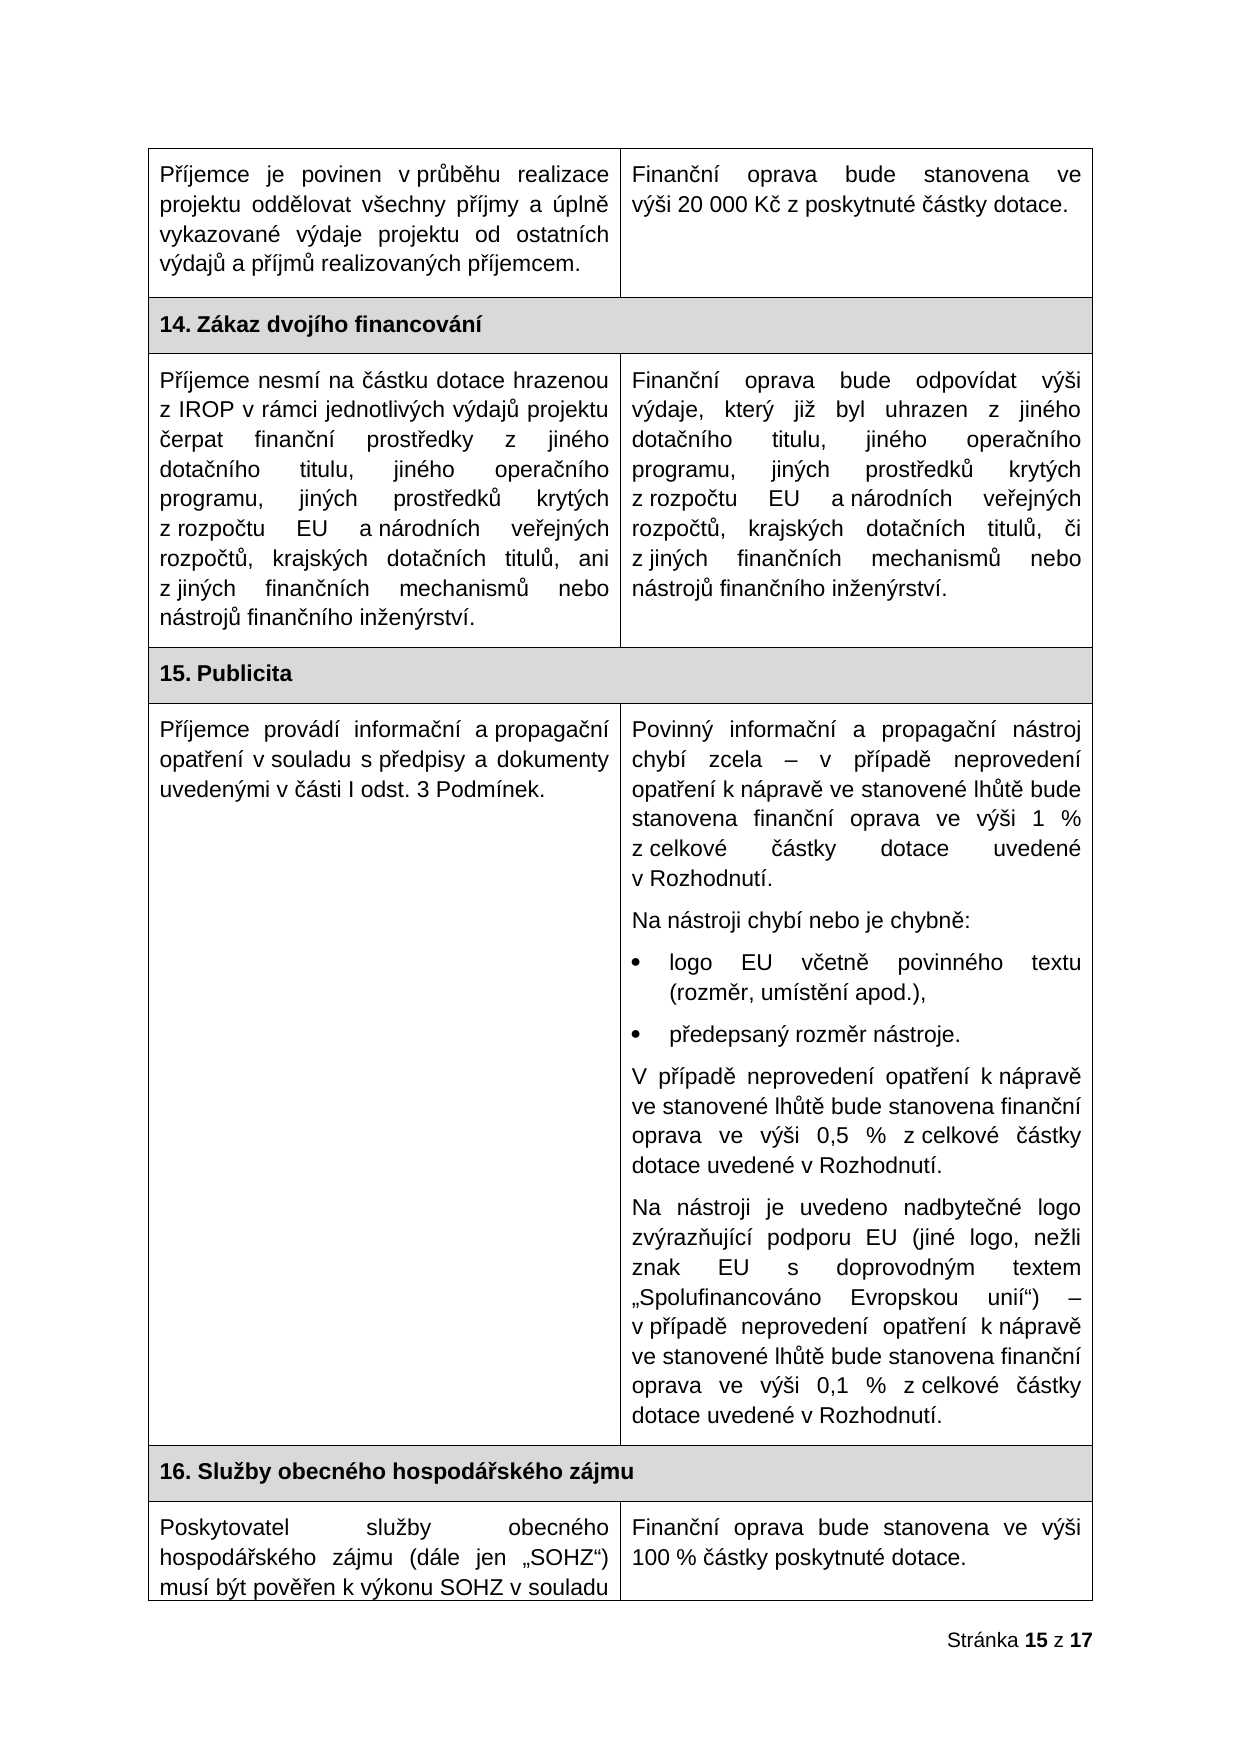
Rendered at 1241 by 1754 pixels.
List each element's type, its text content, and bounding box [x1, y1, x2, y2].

table_cell Finanční oprava bude stanovena ve výši 20 000 Kč z poskytnuté částky dotace. [621, 149, 1092, 297]
table_cell Příjemce je povinen v průběhu realizace projektu oddělovat všechny příjmy a úplně vykazované výdaje projektu od ostatních výdajů a příjmů realizovaných příjemcem. [149, 149, 620, 297]
table_cell Povinný informační a propagační nástroj chybí zcela – v případě neprovedení opatření k nápravě ve stanovené lhůtě bude stanovena finanční oprava ve výši 1 % z celkové částky dotace uvedené v Rozhodnutí. Na nástroji chybí nebo je chybně: logo EU včetně povinného textu (rozměr, umístění apod.), předepsaný rozměr nástroje. V případě neprovedení opatření k nápravě ve stanovené lhůtě bude stanovena finanční oprava ve výši 0,5 % z celkové částky dotace uvedené v Rozhodnutí. Na nástroji je uvedeno nadbytečné logo zvýrazňující podporu EU (jiné logo, nežli znak EU s doprovodným textem „Spolufinancováno Evropskou unií“) – v případě neprovedení opatření k nápravě ve stanovené lhůtě bude stanovena finanční oprava ve výši 0,1 % z celkové částky dotace uvedené v Rozhodnutí. [621, 704, 1092, 1445]
table_cell Publicita [149, 648, 1092, 703]
table_cell Příjemce provádí informační a propagační opatření v souladu s předpisy a dokumenty uvedenými v části I odst. 3 Podmínek. [149, 704, 620, 1445]
table_cell 16. Služby obecného hospodářského zájmu [149, 1446, 1092, 1501]
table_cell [149, 1502, 620, 1600]
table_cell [621, 1502, 1092, 1600]
table_cell Finanční oprava bude odpovídat výši výdaje, který již byl uhrazen z jiného dotačního titulu, jiného operačního programu, jiných prostředků krytých z rozpočtu EU a národních veřejných rozpočtů, krajských dotačních titulů, či z jiných finančních mechanismů nebo nástrojů finančního inženýrství. [621, 354, 1092, 647]
table_cell Zákaz dvojího financování [149, 298, 1092, 353]
table_cell Příjemce nesmí na částku dotace hrazenou z IROP v rámci jednotlivých výdajů projektu čerpat finanční prostředky z jiného dotačního titulu, jiného operačního programu, jiných prostředků krytých z rozpočtu EU a národních veřejných rozpočtů, krajských dotačních titulů, ani z jiných finančních mechanismů nebo nástrojů finančního inženýrství. [149, 354, 620, 647]
